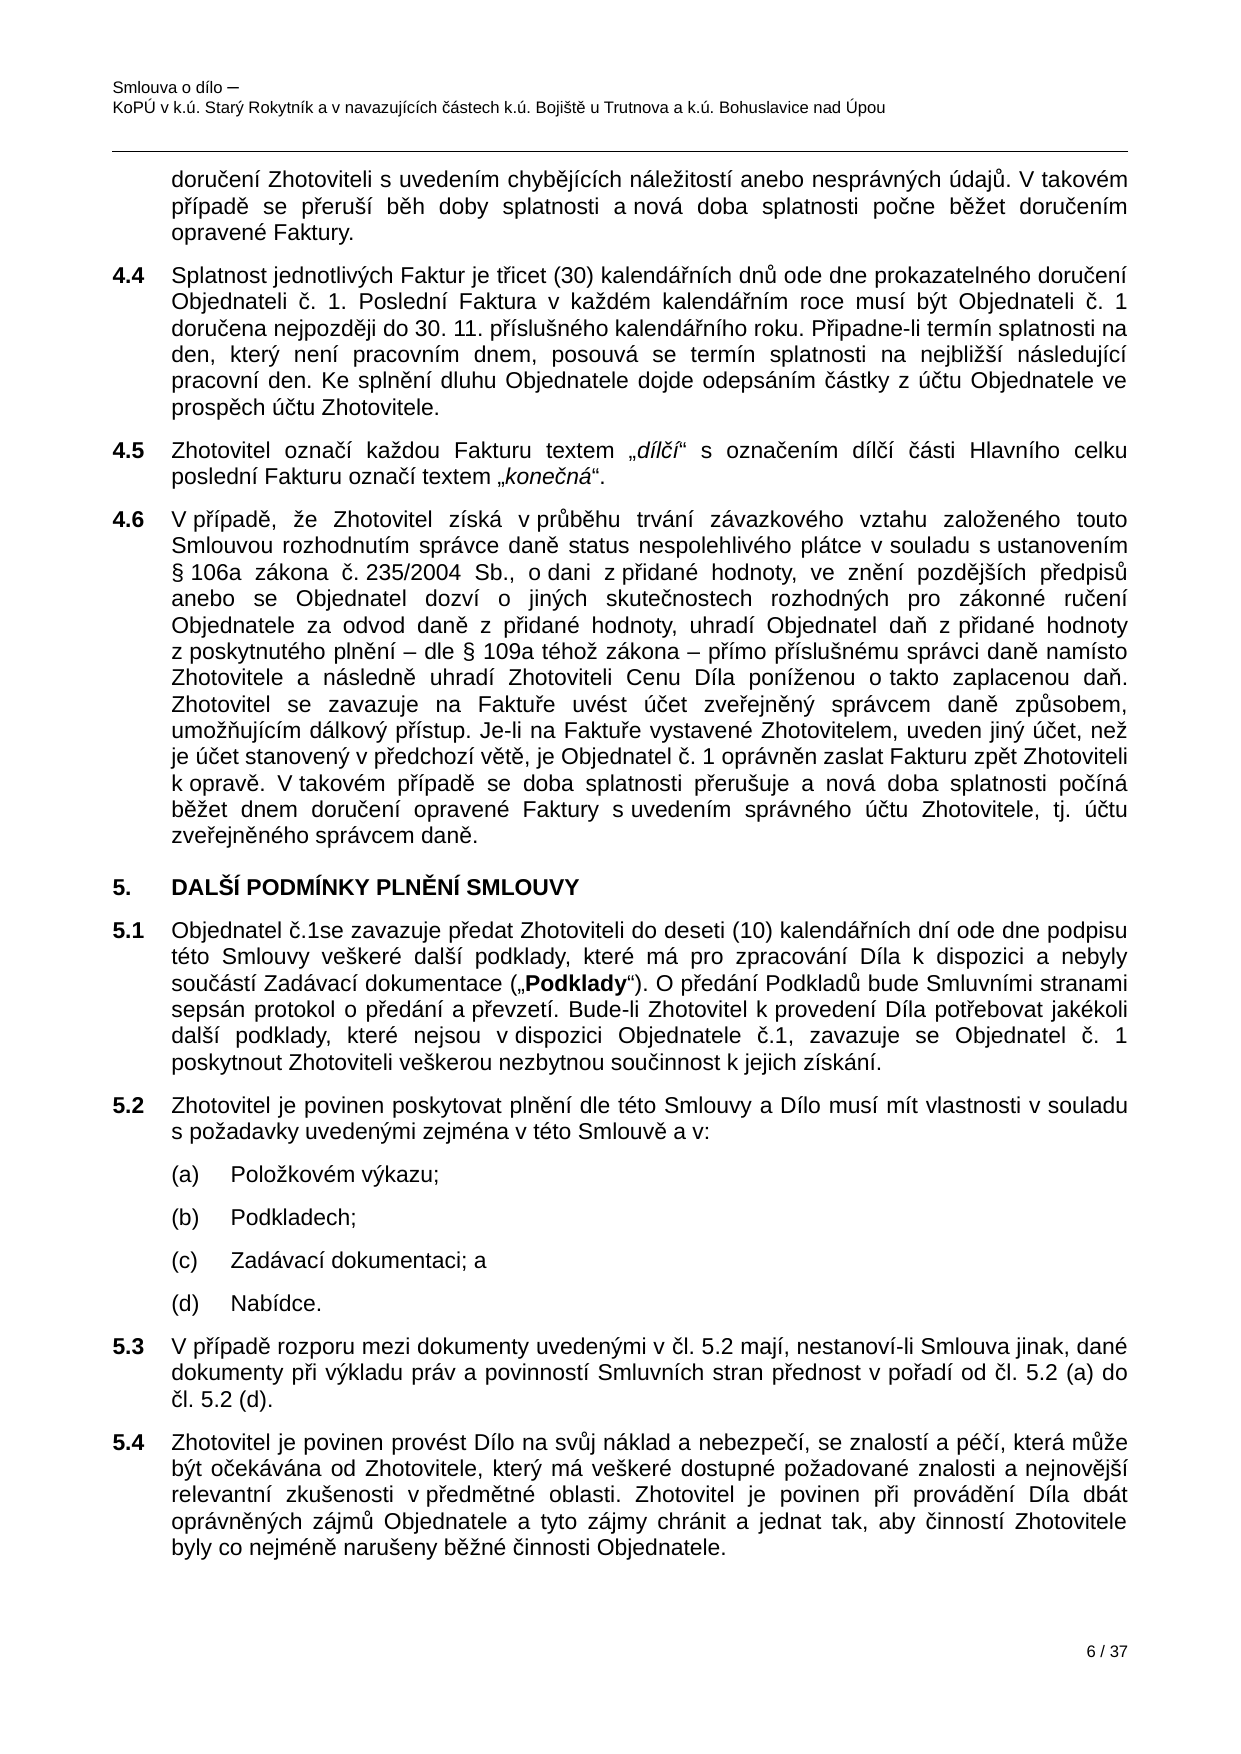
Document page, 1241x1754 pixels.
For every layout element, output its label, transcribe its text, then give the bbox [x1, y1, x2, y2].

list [171, 166, 1128, 245]
list Nabídce. [171, 1290, 1128, 1316]
text Objednatel č.1se zavazuje předat Zhotoviteli do deseti (10) kalendářních dní ode dne podpisu této Smlouvy veškeré další podklady, které má pro zpracování Díla k dispozici a nebyly součástí Zadávací dokumentace („Podklady“). O předání Podkladů bude Smluvními stranami sepsán protokol o předání a převzetí. Bude-li Zhotovitel k provedení Díla potřebovat jakékoli další podklady, které nejsou v dispozici Objednatele č.1, zavazuje se Objednatel č. 1 poskytnout Zhotoviteli veškerou nezbytnou součinnost k jejich získání. [112, 917, 1128, 1075]
list Podkladech; [171, 1204, 1128, 1230]
text Zhotovitel označí každou Fakturu textem „dílčí“ s označením dílčí části Hlavního celku poslední Fakturu označí textem „konečná“. [112, 437, 1128, 489]
text Zhotovitel je povinen poskytovat plnění dle této Smlouvy a Dílo musí mít vlastnosti v souladu s požadavky uvedenými zejména v této Smlouvě a v: [112, 1092, 1128, 1144]
text V případě rozporu mezi dokumenty uvedenými v čl. 5.2 mají, nestanoví-li Smlouva jinak, dané dokumenty při výkladu práv a povinností Smluvních stran přednost v pořadí od čl. 5.2 (a) do čl. 5.2 (d). [112, 1333, 1128, 1412]
list Zadávací dokumentaci; a [171, 1247, 1128, 1273]
text V případě, že Zhotovitel získá v průběhu trvání závazkového vztahu založeného touto Smlouvou rozhodnutím správce daně status nespolehlivého plátce v souladu s ustanovením § 106a zákona č. 235/2004 Sb., o dani z přidané hodnoty, ve znění pozdějších předpisů anebo se Objednatel dozví o jiných skutečnostech rozhodných pro zákonné ručení Objednatele za odvod daně z přidané hodnoty, uhradí Objednatel daň z přidané hodnoty z poskytnutého plnění – dle § 109a téhož zákona – přímo příslušnému správci daně namísto Zhotovitele a následně uhradí Zhotoviteli Cenu Díla poníženou o takto zaplacenou daň. Zhotovitel se zavazuje na Faktuře uvést účet zveřejněný správcem daně způsobem, umožňujícím dálkový přístup. Je-li na Faktuře vystavené Zhotovitelem, uveden jiný účet, než je účet stanovený v předchozí větě, je Objednatel č. 1 oprávněn zaslat Fakturu zpět Zhotoviteli k opravě. V takovém případě se doba splatnosti přerušuje a nová doba splatnosti počíná běžet dnem doručení opravené Faktury s uvedením správného účtu Zhotovitele, tj. účtu zveřejněného správcem daně. [112, 506, 1128, 849]
list Položkovém výkazu; [171, 1161, 1128, 1187]
text Zhotovitel je povinen provést Dílo na svůj náklad a nebezpečí, se znalostí a péčí, která může být očekávána od Zhotovitele, který má veškeré dostupné požadované znalosti a nejnovější relevantní zkušenosti v předmětné oblasti. Zhotovitel je povinen při provádění Díla dbát oprávněných zájmů Objednatele a tyto zájmy chránit a jednat tak, aby činností Zhotovitele byly co nejméně narušeny běžné činnosti Objednatele. [112, 1429, 1128, 1561]
text Splatnost jednotlivých Faktur je třicet (30) kalendářních dnů ode dne prokazatelného doručení Objednateli č. 1. Poslední Faktura v každém kalendářním roce musí být Objednateli č. 1 doručena nejpozději do 30. 11. příslušného kalendářního roku. Připadne-li termín splatnosti na den, který není pracovním dnem, posouvá se termín splatnosti na nejbližší následující pracovní den. Ke splnění dluhu Objednatele dojde odepsáním částky z účtu Objednatele ve prospěch účtu Zhotovitele. [112, 262, 1128, 420]
text Další podmínky Plnění smlouvy [112, 874, 1128, 900]
